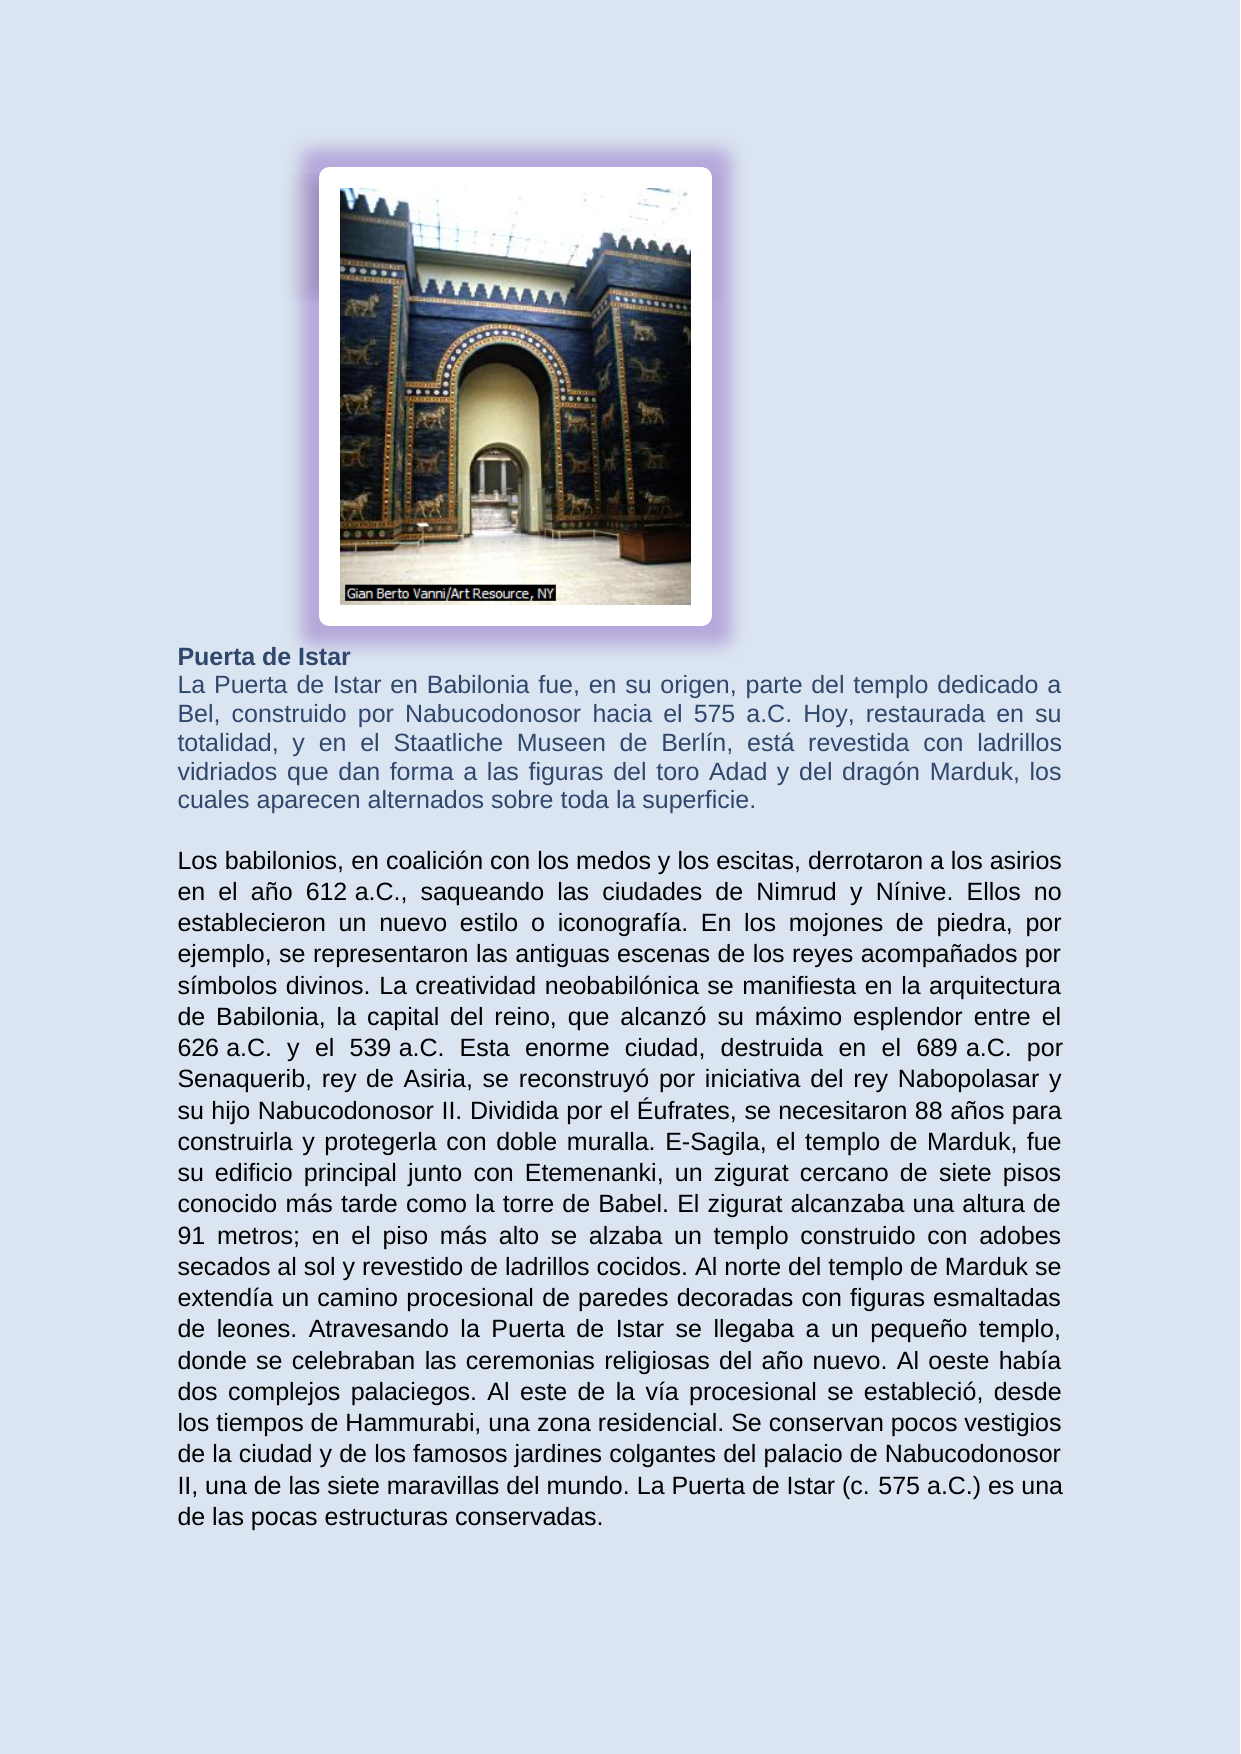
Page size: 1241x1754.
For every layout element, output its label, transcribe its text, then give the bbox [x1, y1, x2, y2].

picture [340, 188, 691, 605]
text Los babilonios, en coalición con los medos y los escitas, derrotaron a los asirios en el año 612 a.C., saqueando las ciudades de Nimrud y Nínive. Ellos no establecieron un nuevo estilo o iconografía. En los mojones de piedra, por ejemplo, se representaron las antiguas escenas de los reyes acompañados por símbolos divinos. La creatividad neobabilónica se manifiesta en la arquitectura de Babilonia, la capital del reino, que alcanzó su máximo esplendor entre el 626 a.C. y el 539 a.C. Esta enorme ciudad, destruida en el 689 a.C. por Senaquerib, rey de Asiria, se reconstruyó por iniciativa del rey Nabopolasar y su hijo Nabucodonosor II. Dividida por el Éufrates, se necesitaron 88 años para construirla y protegerla con doble muralla. E-Sagila, el templo de Marduk, fue su edificio principal junto con Etemenanki, un zigurat cercano de siete pisos conocido más tarde como la torre de Babel. El zigurat alcanzaba una altura de 91 metros; en el piso más alto se alzaba un templo construido con adobes secados al sol y revestido de ladrillos cocidos. Al norte del templo de Marduk se extendía un camino procesional de paredes decoradas con figuras esmaltadas de leones. Atravesando la Puerta de Istar se llegaba a un pequeño templo, donde se celebraban las ceremonias religiosas del año nuevo. Al oeste había dos complejos palaciegos. Al este de la vía procesional se estableció, desde los tiempos de Hammurabi, una zona residencial. Se conservan pocos vestigios de la ciudad y de los famosos jardines colgantes del palacio de Nabucodonosor II, una de las siete maravillas del mundo. La Puerta de Istar (c. 575 a.C.) es una de las pocas estructuras conservadas. [177, 843, 1063, 1531]
text La Puerta de Istar en Babilonia fue, en su origen, parte del templo dedicado a Bel, construido por Nabucodonosor hacia el 575 a.C. Hoy, restaurada en su totalidad, y en el Staatliche Museen de Berlín, está revestida con ladrillos vidriados que dan forma a las figuras del toro Adad y del dragón Marduk, los cuales aparecen alternados sobre toda la superficie. [177, 670, 1063, 814]
text Puerta de Istar [177, 641, 1063, 670]
